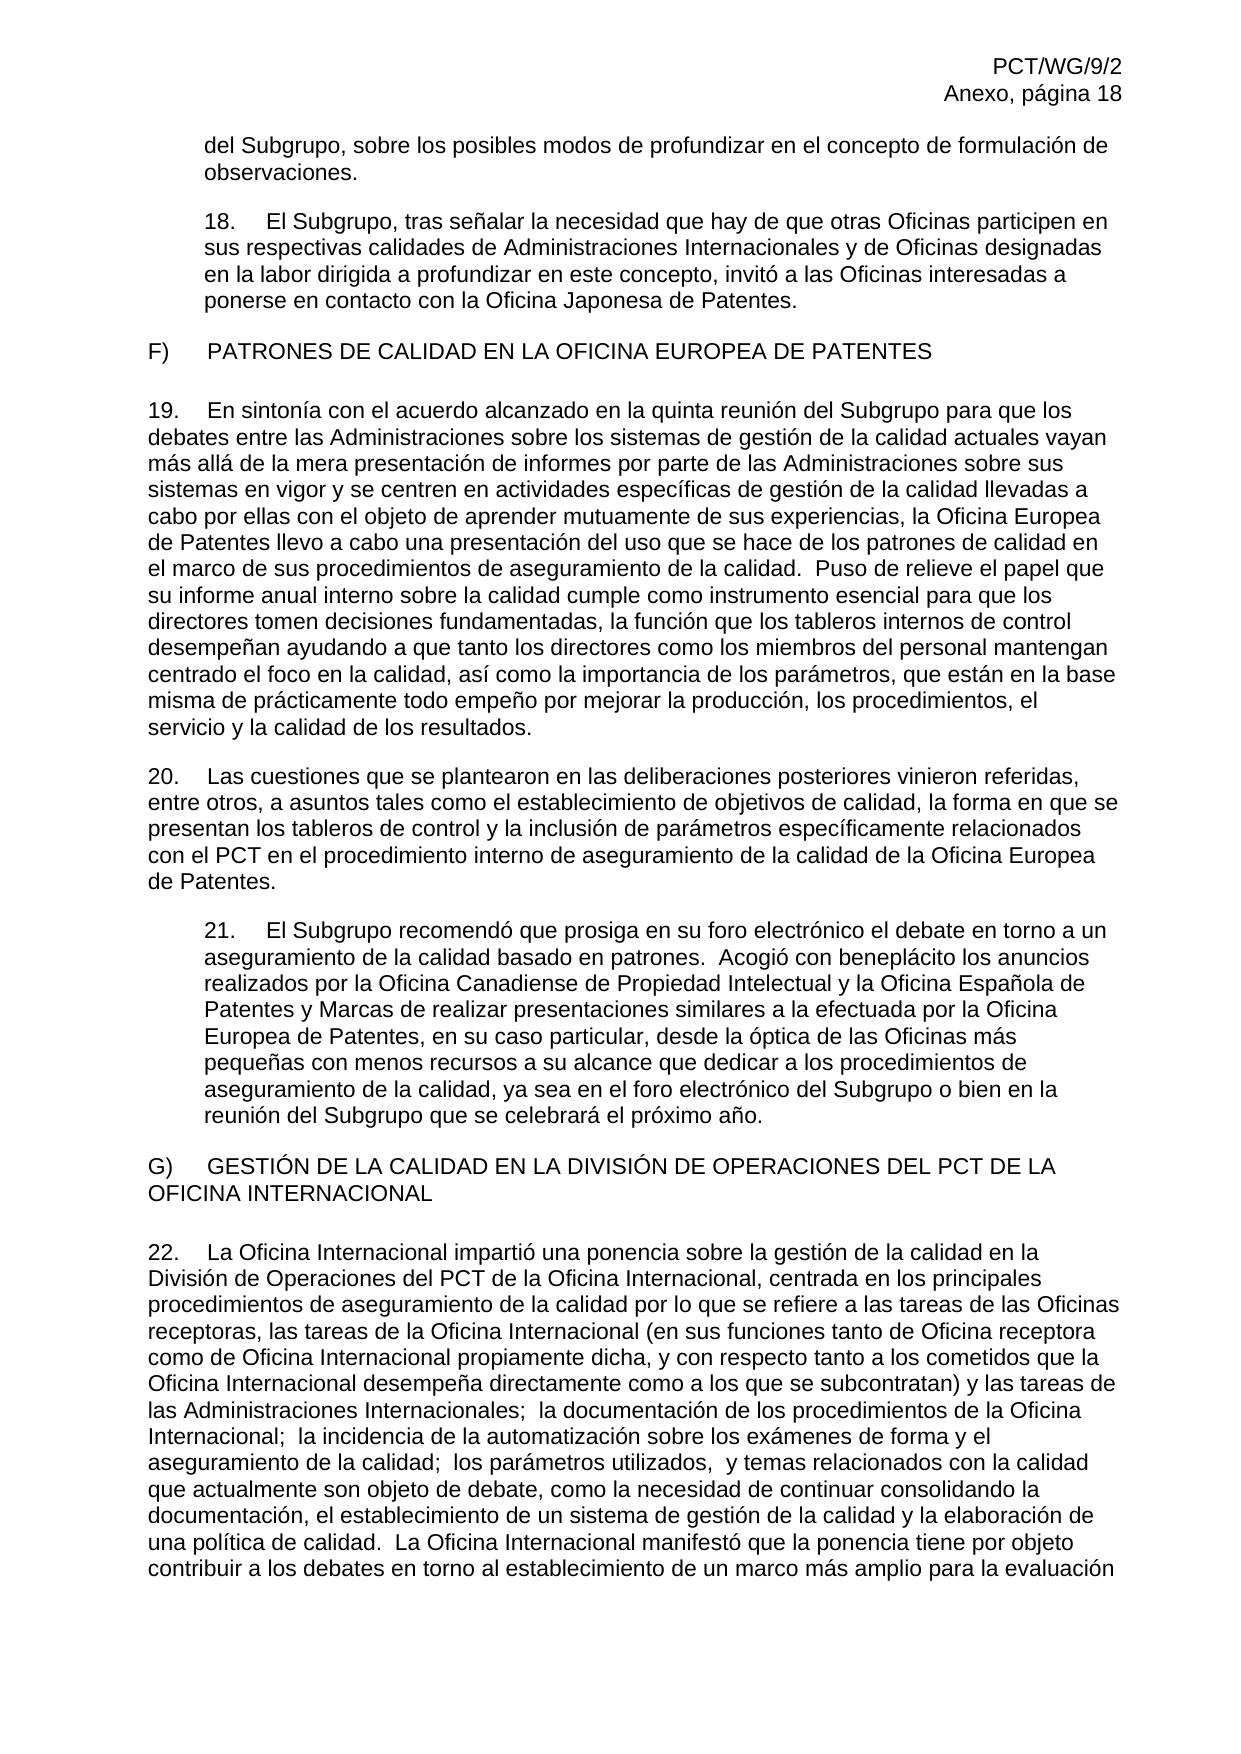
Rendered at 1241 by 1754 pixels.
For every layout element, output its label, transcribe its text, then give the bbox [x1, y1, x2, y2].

subtitle g) GESTIÓN DE LA CALIDAD EN LA DIVISIÓN DE OPERACIONES DEL PCT DE LA OFICINA INTERNACIONAL [148, 1153, 1122, 1206]
list El Subgrupo, tras señalar la necesidad que hay de que otras Oficinas participen en sus respectivas calidades de Administraciones Internacionales y de Oficinas designadas en la labor dirigida a profundizar en este concepto, invitó a las Oficinas interesadas a ponerse en contacto con la Oficina Japonesa de Patentes. [204, 208, 1122, 313]
subtitle f) PATRONES DE CALIDAD EN LA OFICINA EUROPEA DE PATENTES [148, 338, 1122, 364]
list Las cuestiones que se plantearon en las deliberaciones posteriores vinieron referidas, entre otros, a asuntos tales como el establecimiento de objetivos de calidad, la forma en que se presentan los tableros de control y la inclusión de parámetros específicamente relacionados con el PCT en el procedimiento interno de aseguramiento de la calidad de la Oficina Europea de Patentes. [148, 763, 1122, 894]
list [204, 132, 1122, 185]
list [148, 1238, 1122, 1581]
list El Subgrupo recomendó que prosiga en su foro electrónico el debate en torno a un aseguramiento de la calidad basado en patrones. Acogió con beneplácito los anuncios realizados por la Oficina Canadiense de Propiedad Intelectual y la Oficina Española de Patentes y Marcas de realizar presentaciones similares a la efectuada por la Oficina Europea de Patentes, en su caso particular, desde la óptica de las Oficinas más pequeñas con menos recursos a su alcance que dedicar a los procedimientos de aseguramiento de la calidad, ya sea en el foro electrónico del Subgrupo o bien en la reunión del Subgrupo que se celebrará el próximo año. [204, 917, 1122, 1128]
list En sintonía con el acuerdo alcanzado en la quinta reunión del Subgrupo para que los debates entre las Administraciones sobre los sistemas de gestión de la calidad actuales vayan más allá de la mera presentación de informes por parte de las Administraciones sobre sus sistemas en vigor y se centren en actividades específicas de gestión de la calidad llevadas a cabo por ellas con el objeto de aprender mutuamente de sus experiencias, la Oficina Europea de Patentes llevo a cabo una presentación del uso que se hace de los patrones de calidad en el marco de sus procedimientos de aseguramiento de la calidad. Puso de relieve el papel que su informe anual interno sobre la calidad cumple como instrumento esencial para que los directores tomen decisiones fundamentadas, la función que los tableros internos de control desempeñan ayudando a que tanto los directores como los miembros del personal mantengan centrado el foco en la calidad, así como la importancia de los parámetros, que están en la base misma de prácticamente todo empeño por mejorar la producción, los procedimientos, el servicio y la calidad de los resultados. [148, 397, 1122, 740]
